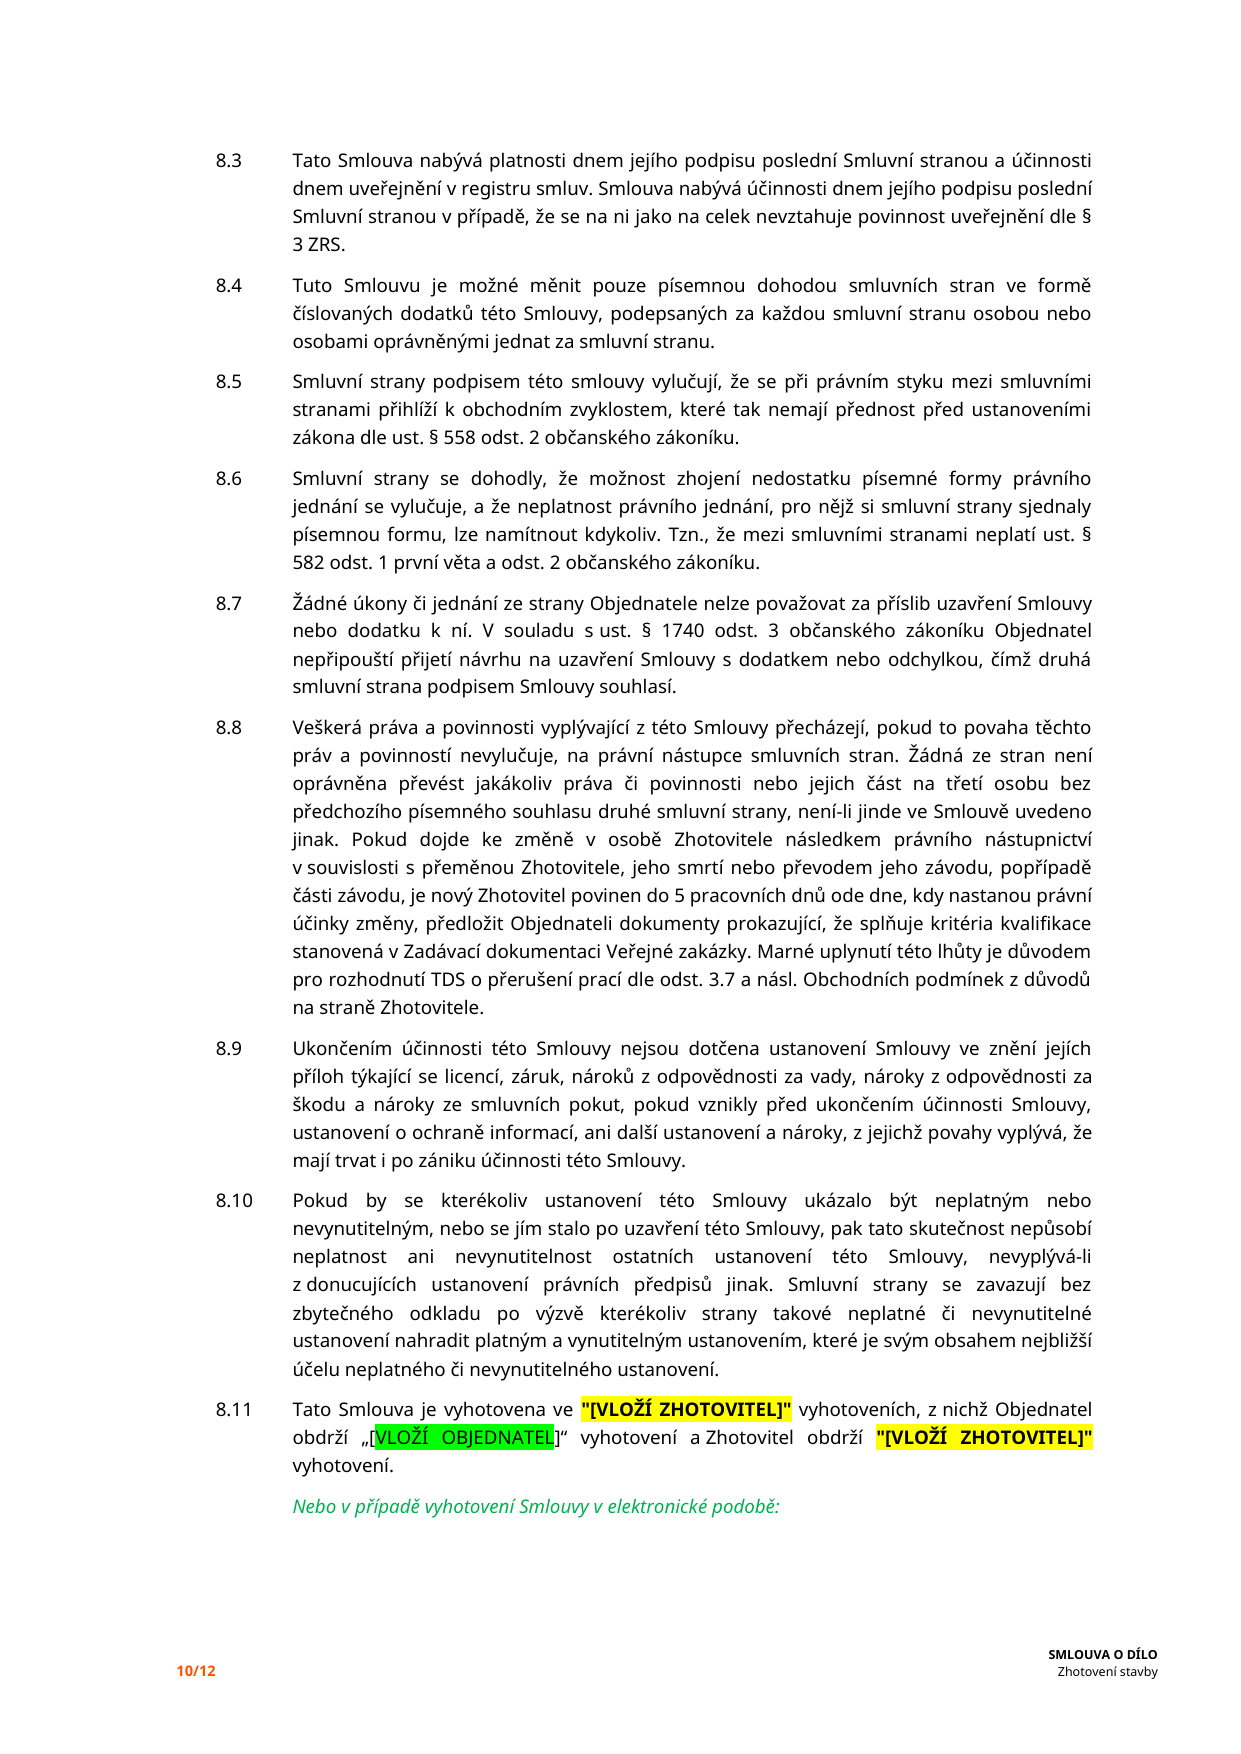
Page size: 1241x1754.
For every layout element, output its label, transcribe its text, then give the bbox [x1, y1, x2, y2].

list Nebo v případě vyhotovení Smlouvy v elektronické podobě: [292, 1493, 1093, 1518]
text Žádné úkony či jednání ze strany Objednatele nelze považovat za příslib uzavření Smlouvy nebo dodatku k ní. V souladu s ust. § 1740 odst. 3 občanského zákoníku Objednatel nepřipouští přijetí návrhu na uzavření Smlouvy s dodatkem nebo odchylkou, čímž druhá smluvní strana podpisem Smlouvy souhlasí. [216, 590, 1093, 699]
text Ukončením účinnosti této Smlouvy nejsou dotčena ustanovení Smlouvy ve znění jejích příloh týkající se licencí, záruk, nároků z odpovědnosti za vady, nároky z odpovědnosti za škodu a nároky ze smluvních pokut, pokud vznikly před ukončením účinnosti Smlouvy, ustanovení o ochraně informací, ani další ustanovení a nároky, z jejichž povahy vyplývá, že mají trvat i po zániku účinnosti této Smlouvy. [216, 1035, 1093, 1173]
text Smluvní strany podpisem této smlouvy vylučují, že se při právním styku mezi smluvními stranami přihlíží k obchodním zvyklostem, které tak nemají přednost před ustanoveními zákona dle ust. § 558 odst. 2 občanského zákoníku. [216, 369, 1093, 450]
text Veškerá práva a povinnosti vyplývající z této Smlouvy přecházejí, pokud to povaha těchto práv a povinností nevylučuje, na právní nástupce smluvních stran. Žádná ze stran není oprávněna převést jakákoliv práva či povinnosti nebo jejich část na třetí osobu bez předchozího písemného souhlasu druhé smluvní strany, není-li jinde ve Smlouvě uvedeno jinak. Pokud dojde ke změně v osobě Zhotovitele následkem právního nástupnictví v souvislosti s přeměnou Zhotovitele, jeho smrtí nebo převodem jeho závodu, popřípadě části závodu, je nový Zhotovitel povinen do 5 pracovních dnů ode dne, kdy nastanou právní účinky změny, předložit Objednateli dokumenty prokazující, že splňuje kritéria kvalifikace stanovená v Zadávací dokumentaci Veřejné zakázky. Marné uplynutí této lhůty je důvodem pro rozhodnutí TDS o přerušení prací dle odst. 3.7 a násl. Obchodních podmínek z důvodů na straně Zhotovitele. [216, 714, 1093, 1020]
text Smluvní strany se dohodly, že možnost zhojení nedostatku písemné formy právního jednání se vylučuje, a že neplatnost právního jednání, pro nějž si smluvní strany sjednaly písemnou formu, lze namítnout kdykoliv. Tzn., že mezi smluvními stranami neplatí ust. § 582 odst. 1 první věta a odst. 2 občanského zákoníku. [216, 465, 1093, 575]
text Tuto Smlouvu je možné měnit pouze písemnou dohodou smluvních stran ve formě číslovaných dodatků této Smlouvy, podepsaných za každou smluvní stranu osobou nebo osobami oprávněnými jednat za smluvní stranu. [216, 272, 1093, 354]
text Pokud by se kterékoliv ustanovení této Smlouvy ukázalo být neplatným nebo nevynutitelným, nebo se jím stalo po uzavření této Smlouvy, pak tato skutečnost nepůsobí neplatnost ani nevynutitelnost ostatních ustanovení této Smlouvy, nevyplývá-li z donucujících ustanovení právních předpisů jinak. Smluvní strany se zavazují bez zbytečného odkladu po výzvě kterékoliv strany takové neplatné či nevynutitelné ustanovení nahradit platným a vynutitelným ustanovením, které je svým obsahem nejbližší účelu neplatného či nevynutitelného ustanovení. [216, 1188, 1093, 1381]
text Tato Smlouva nabývá platnosti dnem jejího podpisu poslední Smluvní stranou a účinnosti dnem uveřejnění v registru smluv. Smlouva nabývá účinnosti dnem jejího podpisu poslední Smluvní stranou v případě, že se na ni jako na celek nevztahuje povinnost uveřejnění dle § 3 ZRS. [216, 147, 1093, 257]
text Tato Smlouva je vyhotovena ve "[VLOŽÍ ZHOTOVITEL]" vyhotoveních, z nichž Objednatel obdrží „[VLOŽÍ OBJEDNATEL]“ vyhotovení a Zhotovitel obdrží "[VLOŽÍ ZHOTOVITEL]" vyhotovení. [216, 1396, 1093, 1478]
